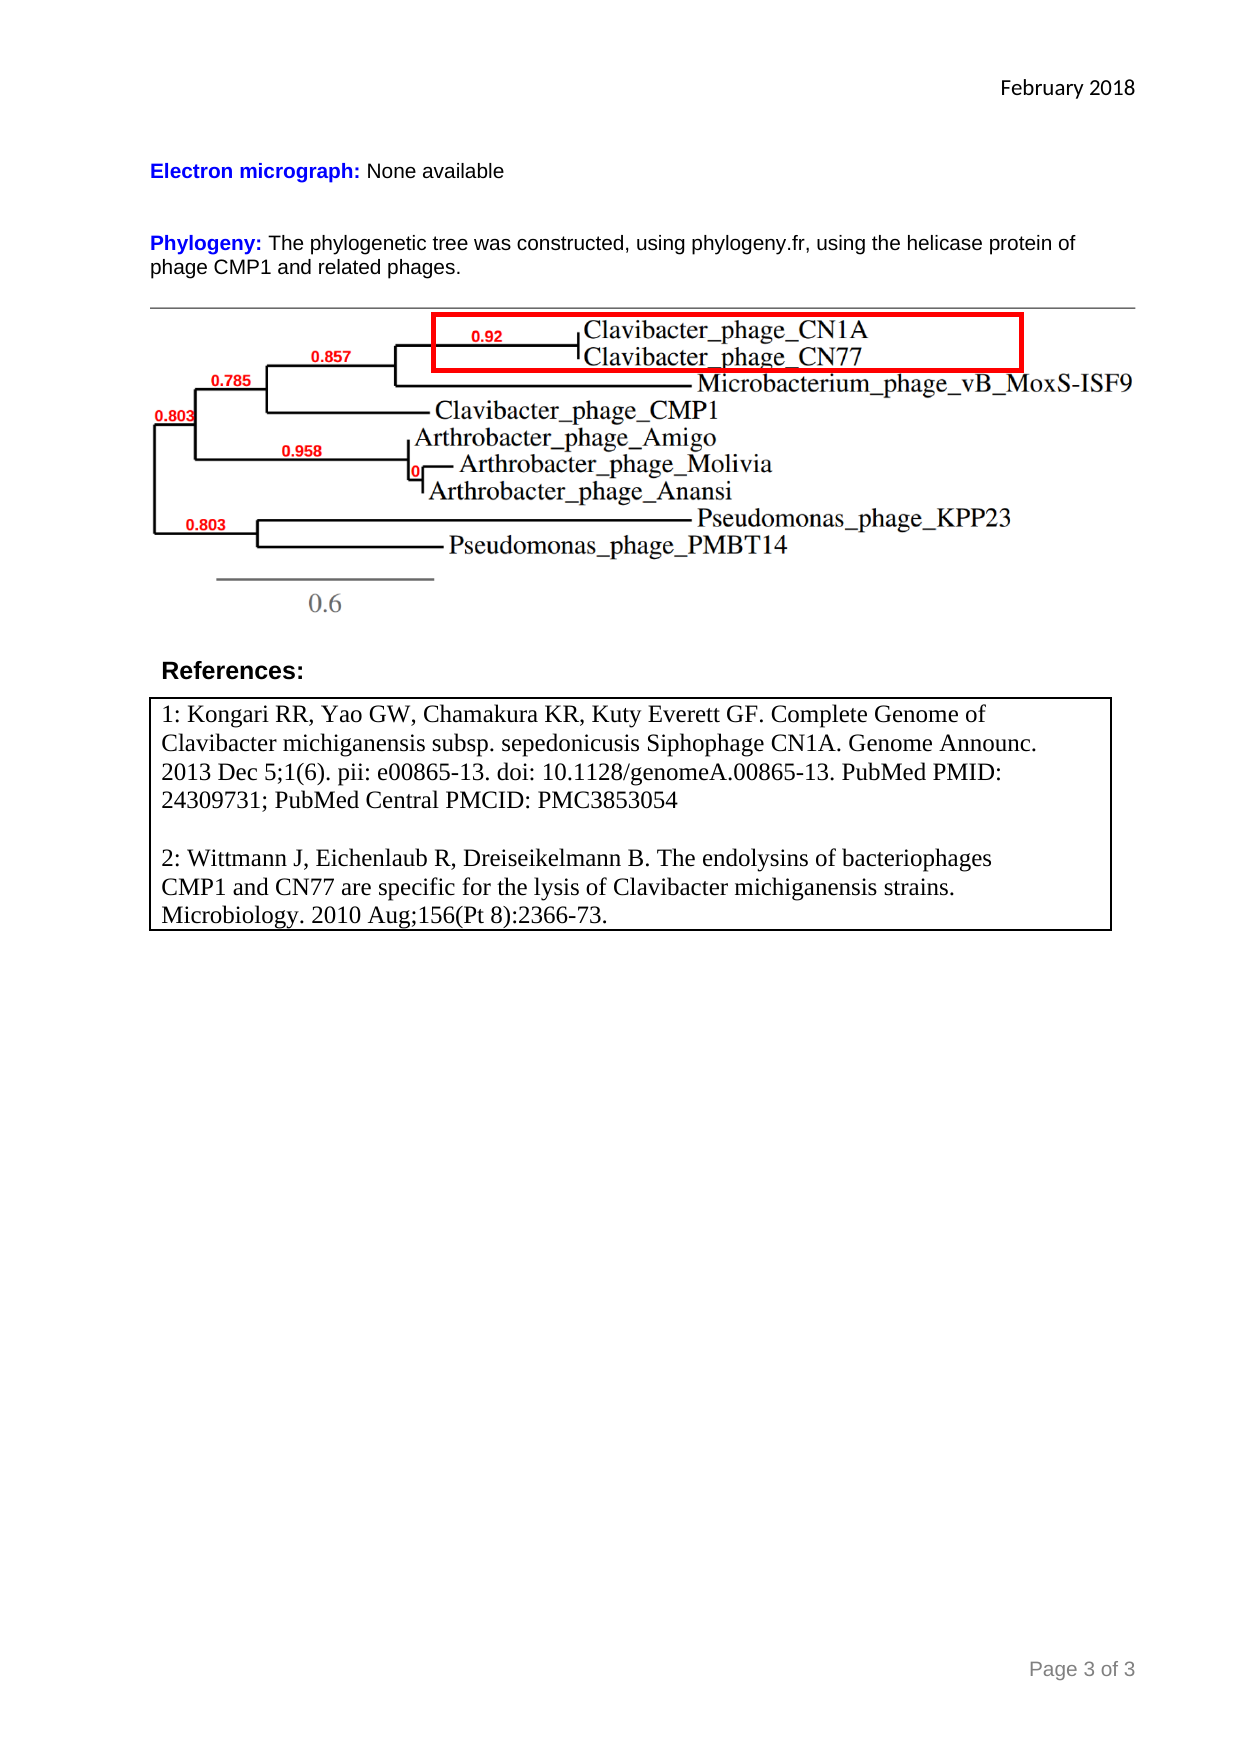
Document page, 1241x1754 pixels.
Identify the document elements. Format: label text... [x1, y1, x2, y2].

table_cell 1: Kongari RR, Yao GW, Chamakura KR, Kuty Everett GF. Complete Genome of Clavibacter michiganensis subsp. sepedonicusis Siphophage CN1A. Genome Announc. 2013 Dec 5;1(6). pii: e00865-13. doi: 10.1128/genomeA.00865-13. PubMed PMID: 24309731; PubMed Central PMCID: PMC3853054 2: Wittmann J, Eichenlaub R, Dreiseikelmann B. The endolysins of bacteriophages CMP1 and CN77 are specific for the lysis of Clavibacter michiganensis strains. Microbiology. 2010 Aug;156(Pt 8):2366-73. [151, 699, 1110, 929]
table_header References: [150, 656, 1111, 697]
text Electron micrograph: None available [150, 159, 1135, 183]
text Phylogeny: The phylogenetic tree was constructed, using phylogeny.fr, using the helicase protein of phage CMP1 and related phages. [150, 231, 1135, 279]
picture [150, 307, 1136, 628]
